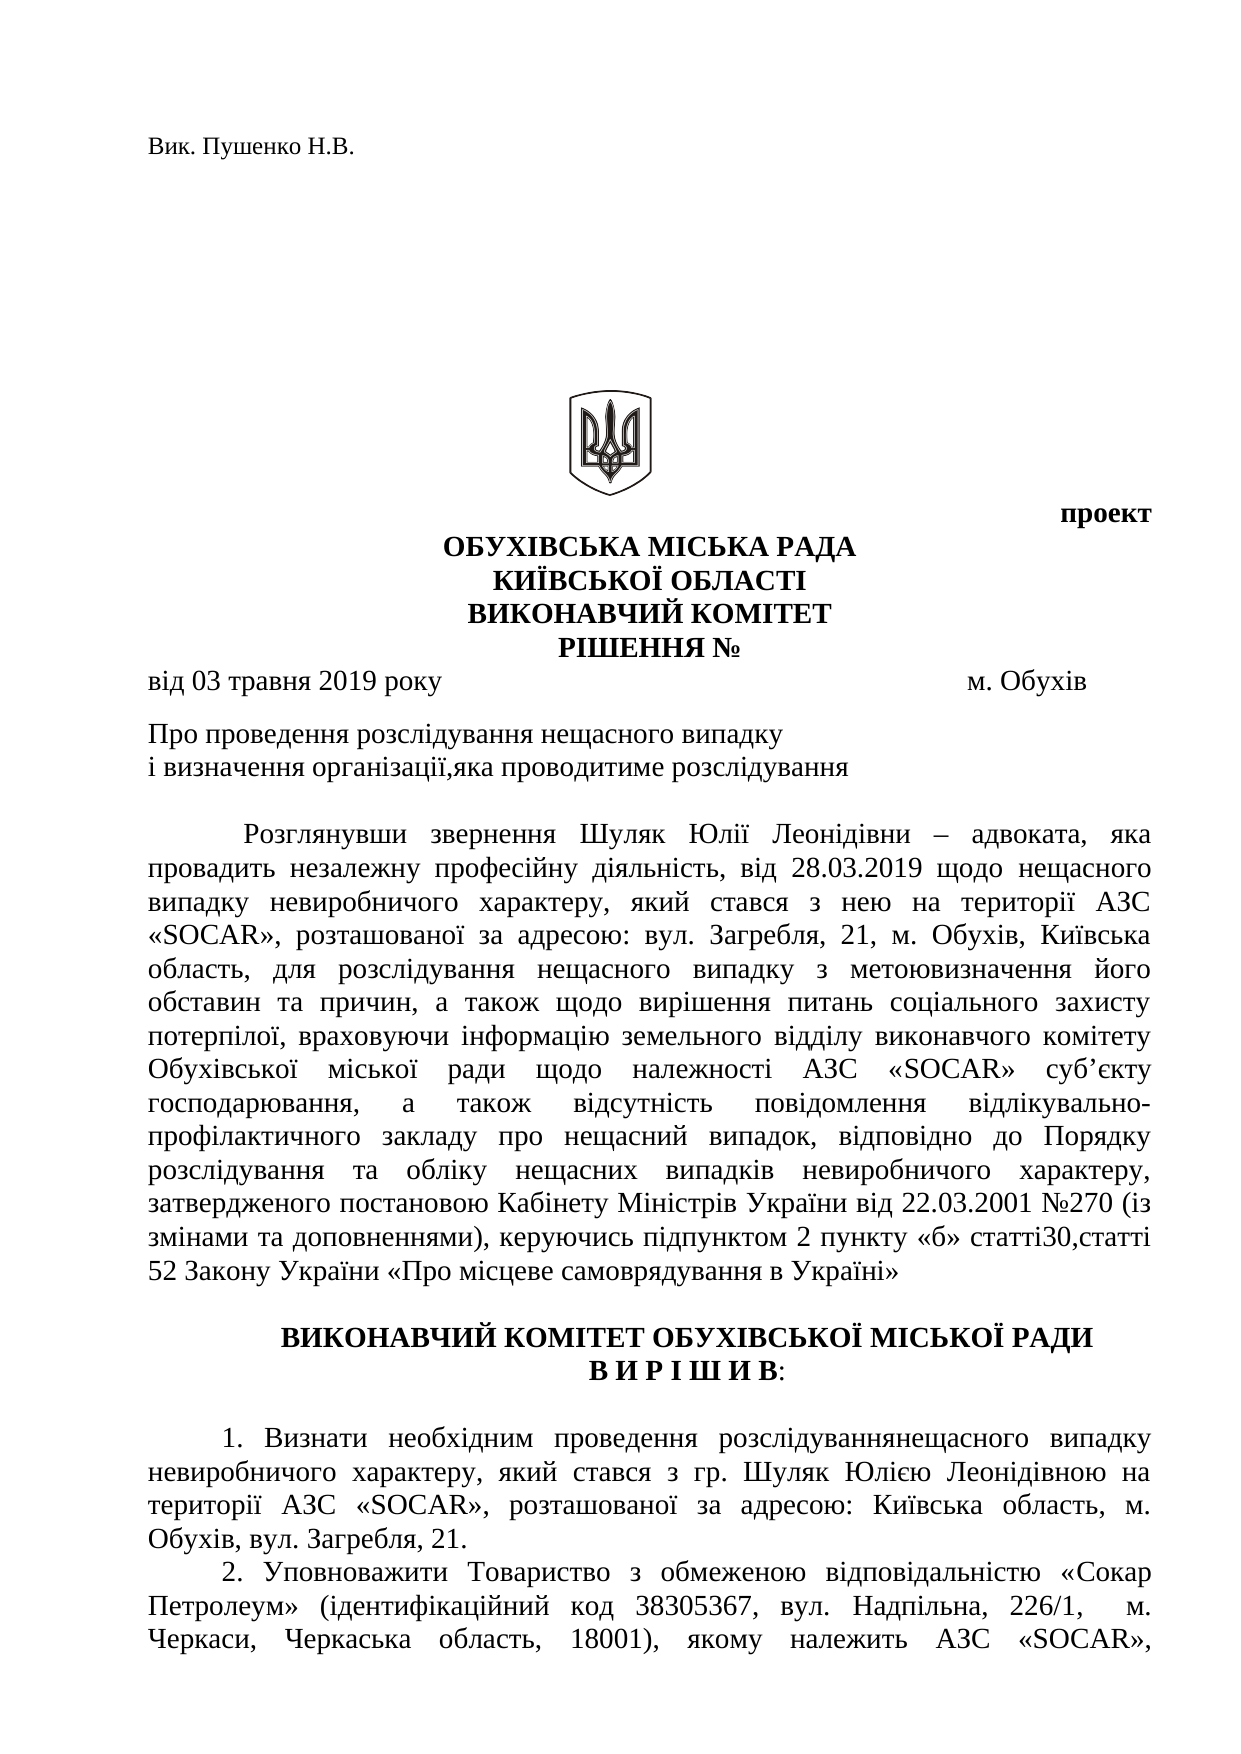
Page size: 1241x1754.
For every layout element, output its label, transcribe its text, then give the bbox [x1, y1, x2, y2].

text РІШЕННЯ № [148, 630, 1152, 663]
text ВИКОНАВЧИЙ КОМІТЕТ [148, 596, 1152, 630]
text Про проведення розслідування нещасного випадку [148, 716, 1152, 749]
text ОБУХІВСЬКА МІСЬКА РАДА [148, 529, 1152, 563]
text КИЇВСЬКОЇ ОБЛАСТІ [148, 563, 1152, 596]
text В И Р І Ш И В: [148, 1353, 1152, 1387]
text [148, 1554, 1152, 1588]
text Вик. Пушенко Н.В. [148, 131, 1152, 160]
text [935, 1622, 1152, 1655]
text проект [148, 390, 1152, 529]
text ВИКОНАВЧИЙ КОМІТЕТ ОБУХІВСЬКОЇ МІСЬКОЇ РАДИ [148, 1320, 1152, 1353]
text Розглянувши звернення Шуляк Юлії Леонідівни – адвоката, яка провадить незалежну професійну діяльність, від 28.03.2019 щодо нещасного випадку невиробничого характеру, який стався з нею на території АЗС «SOСAR», розташованої за адресою: вул. Загребля, 21, м. Обухів, Київська область, для розслідування нещасного випадку з метоювизначення його обставин та причин, а також щодо вирішення питань соціального захисту потерпілої, враховуючи інформацію земельного відділу виконавчого комітету Обухівської міської ради щодо належності АЗС «SOСAR» суб’єкту господарювання, а також відсутність повідомлення відлікувально-профілактичного закладу про нещасний випадок, відповідно до Порядку розслідування та обліку нещасних випадків невиробничого характеру, затвердженого постановою Кабінету Міністрів України від 22.03.2001 №270 (із змінами та доповненнями), керуючись підпунктом 2 пункту «б» статті30,статті 52 Закону України «Про місцеве самоврядування в Україні» [148, 817, 1152, 1286]
text 1. Визнати необхідним проведення розслідуваннянещасного випадку невиробничого характеру, який стався з гр. Шуляк Юлією Леонідівною на території АЗС «SOСAR», розташованої за адресою: Київська область, м. Обухів, вул. Загребля, 21. [148, 1420, 1152, 1554]
text і визначення організації,яка проводитиме розслідування [148, 749, 1152, 783]
text від 03 травня 2019 року м. Обухів [148, 663, 1152, 697]
